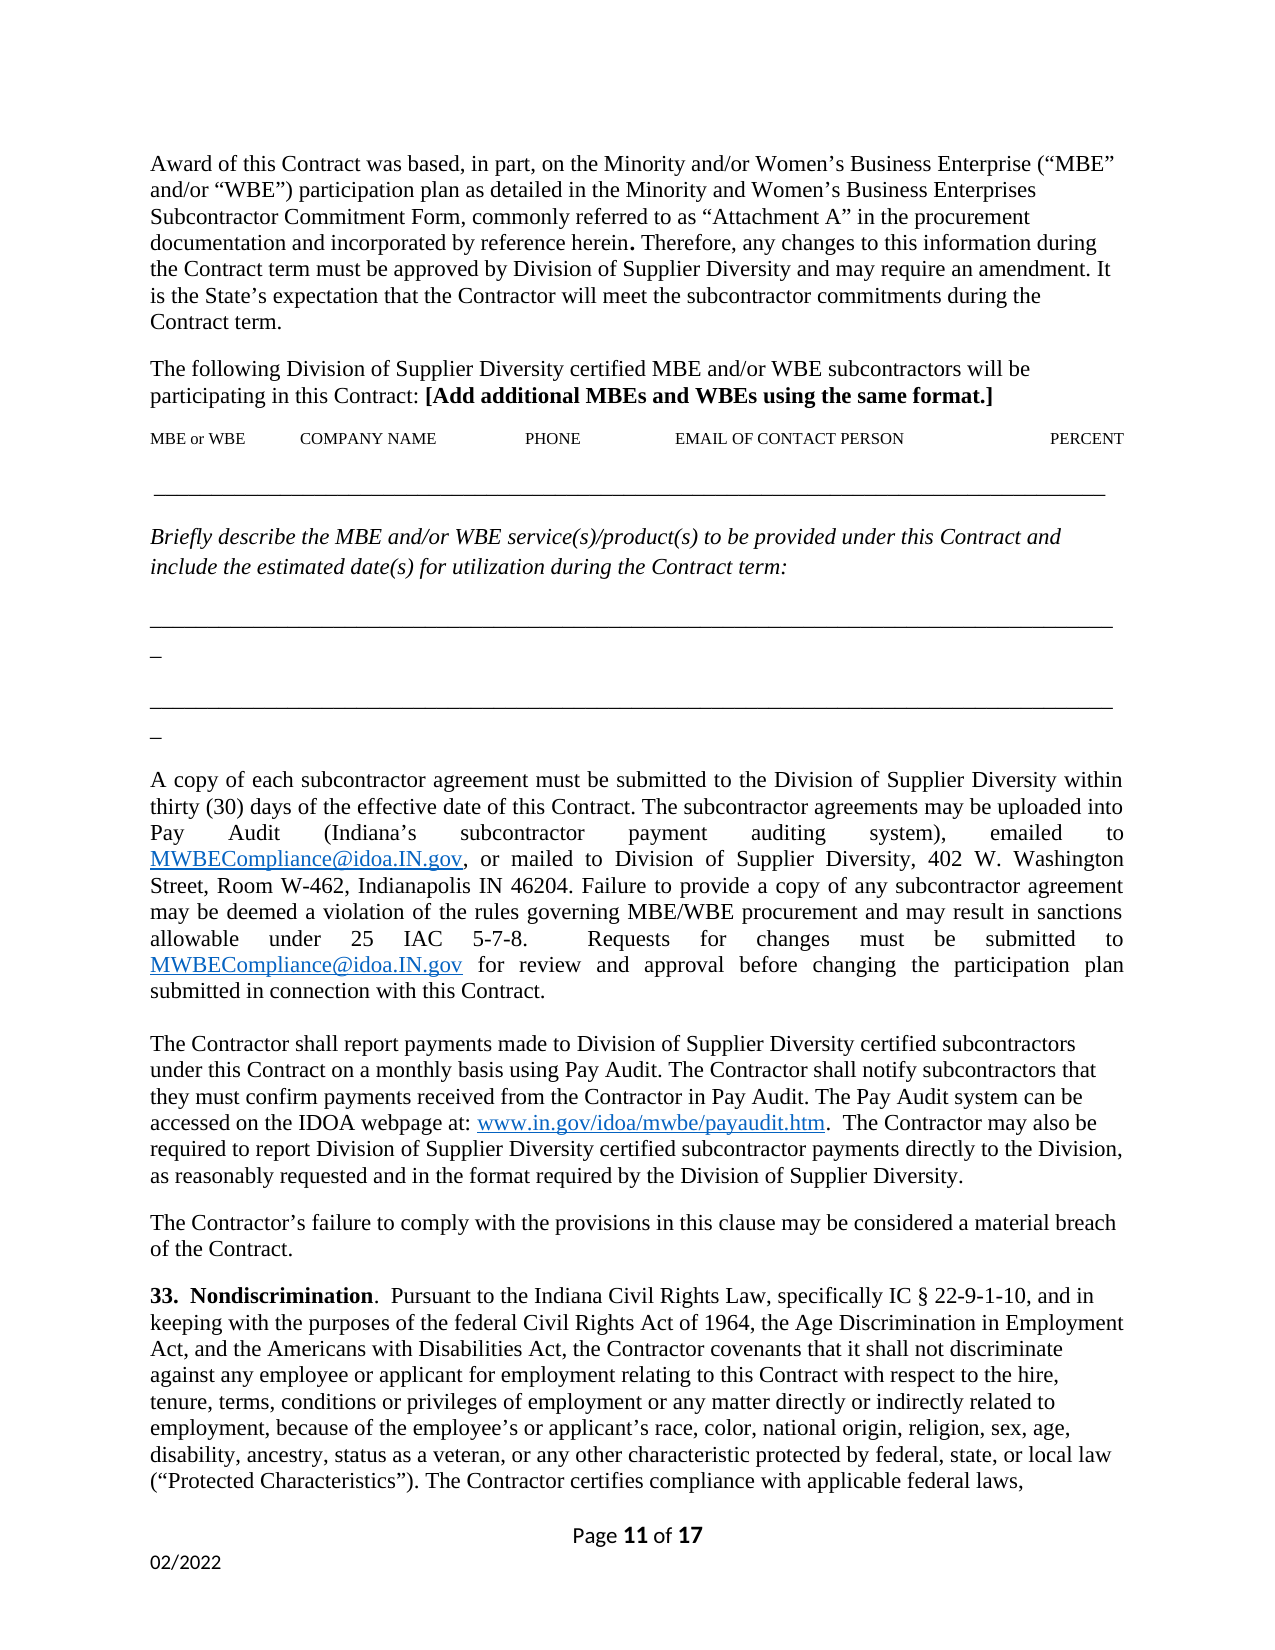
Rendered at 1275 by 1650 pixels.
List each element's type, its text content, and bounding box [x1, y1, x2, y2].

text ___________________________________________________________________________________ [150, 472, 1125, 498]
text _____________________________________________________________________________________ [150, 685, 1125, 742]
text The Contractor shall report payments made to Division of Supplier Diversity certified subcontractors under this Contract on a monthly basis using Pay Audit. The Contractor shall notify subcontractors that they must confirm payments received from the Contractor in Pay Audit. The Pay Audit system can be accessed on the IDOA webpage at: www.in.gov/idoa/mwbe/payaudit.htm. The Contractor may also be required to report Division of Supplier Diversity certified subcontractor payments directly to the Division, as reasonably requested and in the format required by the Division of Supplier Diversity. [150, 1030, 1125, 1188]
text MBE or WBE COMPANY NAME PHONE EMAIL OF CONTACT PERSON PERCENT [150, 429, 1125, 448]
text The Contractor’s failure to comply with the provisions in this clause may be considered a material breach of the Contract. [150, 1209, 1125, 1262]
text The following Division of Supplier Diversity certified MBE and/or WBE subcontractors will be participating in this Contract: [Add additional MBEs and WBEs using the same format.] [150, 355, 1125, 408]
text Award of this Contract was based, in part, on the Minority and/or Women’s Business Enterprise (“MBE” and/or “WBE”) participation plan as detailed in the Minority and Women’s Business Enterprises Subcontractor Commitment Form, commonly referred to as “Attachment A” in the procurement documentation and incorporated by reference herein. Therefore, any changes to this information during the Contract term must be approved by Division of Supplier Diversity and may require an amendment. It is the State’s expectation that the Contractor will meet the subcontractor commitments during the Contract term. [150, 150, 1125, 334]
text _____________________________________________________________________________________ [150, 604, 1125, 661]
text A copy of each subcontractor agreement must be submitted to the Division of Supplier Diversity within thirty (30) days of the effective date of this Contract. The subcontractor agreements may be uploaded into Pay Audit (Indiana’s subcontractor payment auditing system), emailed to MWBECompliance@idoa.IN.gov, or mailed to Division of Supplier Diversity, 402 W. Washington Street, Room W-462, Indianapolis IN 46204. Failure to provide a copy of any subcontractor agreement may be deemed a violation of the rules governing MBE/WBE procurement and may result in sanctions allowable under 25 IAC 5-7-8. Requests for changes must be submitted to MWBECompliance@idoa.IN.gov for review and approval before changing the participation plan submitted in connection with this Contract. [150, 766, 1125, 1004]
text Briefly describe the MBE and/or WBE service(s)/product(s) to be provided under this Contract and include the estimated date(s) for utilization during the Contract term: [150, 523, 1125, 579]
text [150, 1282, 1125, 1493]
